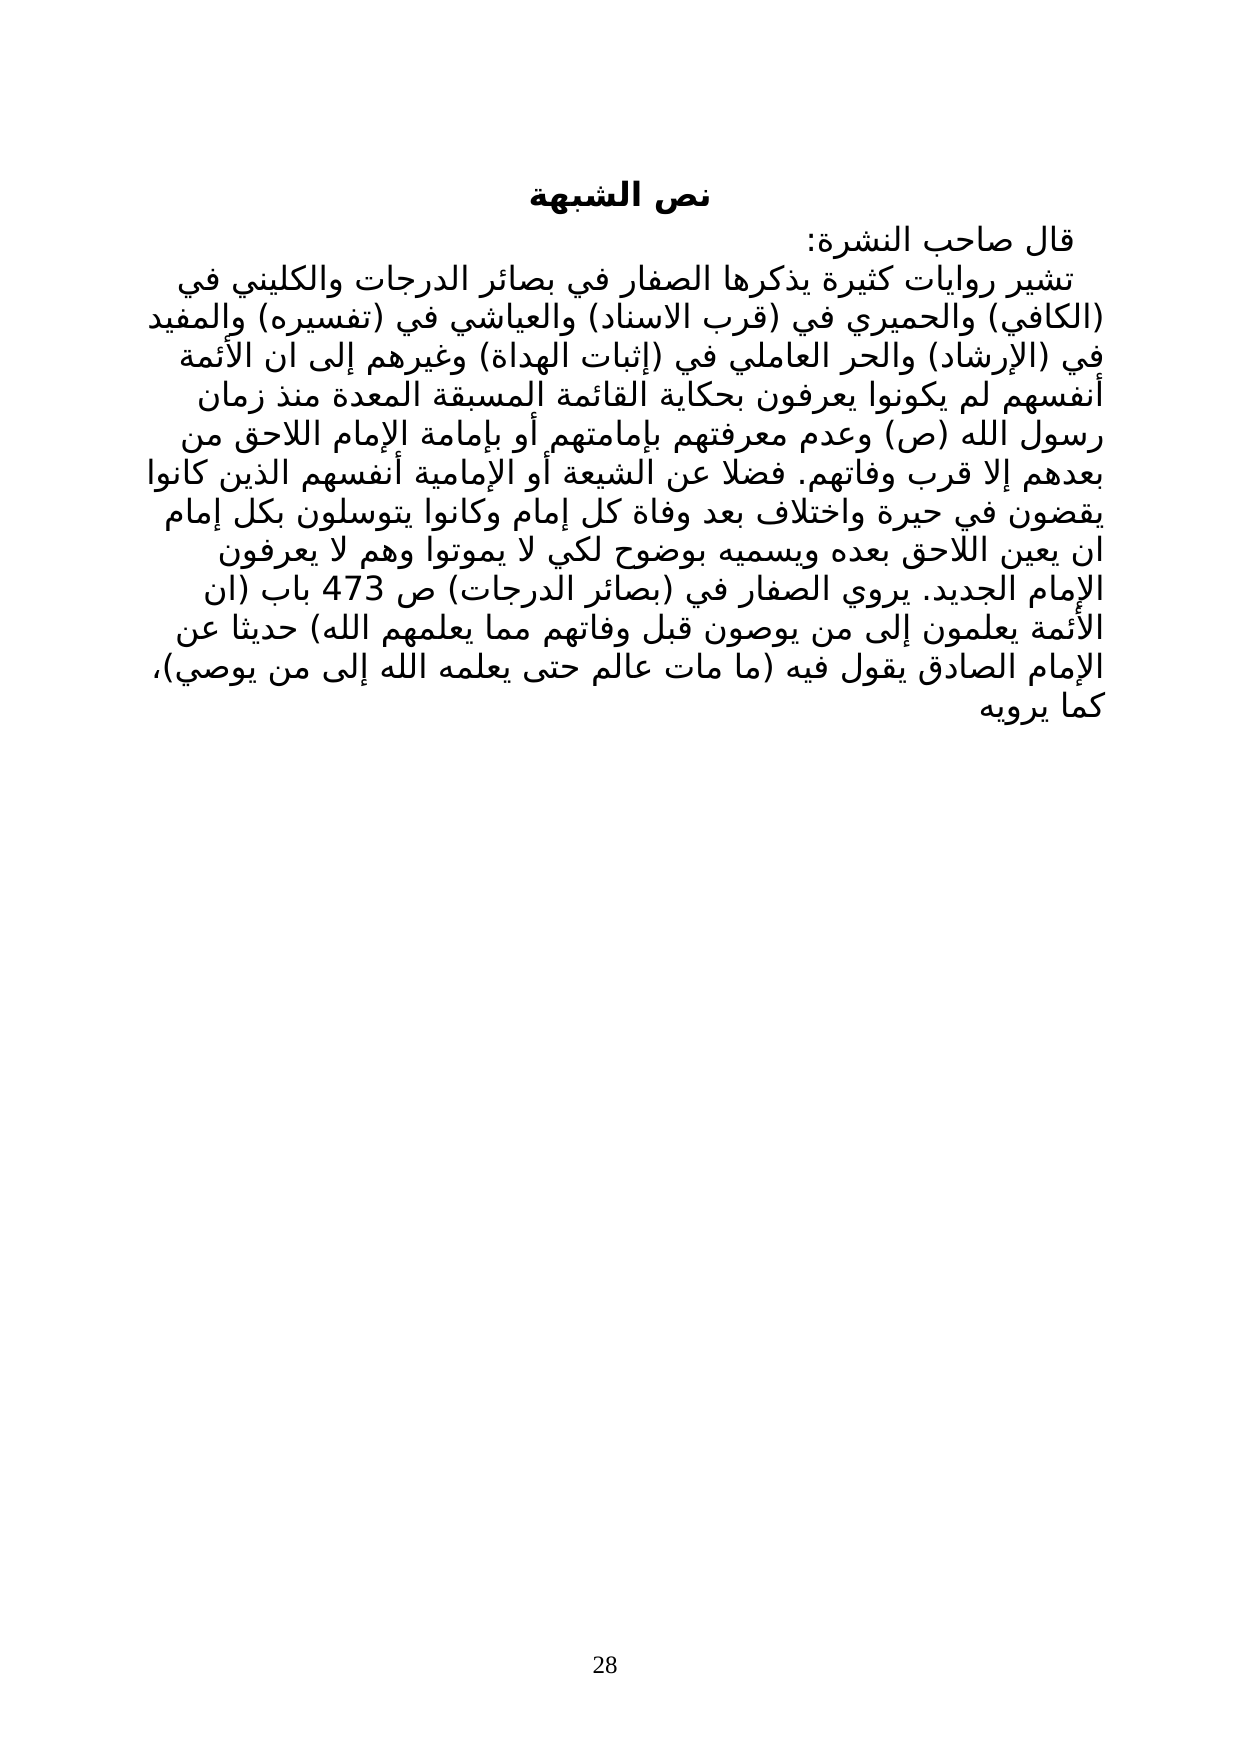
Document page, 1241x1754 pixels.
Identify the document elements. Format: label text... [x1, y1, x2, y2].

text تشير روايات كثيرة يذكرها الصفار في بصائر الدرجات والكليني في (الكافي) والحميري في (قرب الاسناد) والعياشي في (تفسيره) والمفيد في (الإرشاد) والحر العاملي في (إثبات الهداة) وغيرهم إلى ان الأئمة أنفسهم لم يكونوا يعرفون بحكاية القائمة المسبقة المعدة منذ زمان رسول الله (ص) وعدم معرفتهم بإمامتهم أو بإمامة الإمام اللاحق من بعدهم إلا قرب وفاتهم. فضلا عن الشيعة أو الإمامية أنفسهم الذين كانوا يقضون في حيرة واختلاف بعد وفاة كل إمام وكانوا يتوسلون بكل إمام ان يعين اللاحق بعده ويسميه بوضوح لكي لا يموتوا وهم لا يعرفون الإمام الجديد. يروي الصفار في (بصائر الدرجات) ص 473 باب (ان الأئمة يعلمون إلى من يوصون قبل وفاتهم مما يعلمهم الله) حديثا عن الإمام الصادق يقول فيه (ما مات عالم حتى يعلمه الله إلى من يوصي)، كما يرويه [135, 259, 1105, 725]
text قال صاحب النشرة: [135, 220, 1105, 259]
text نص الشبهة [135, 175, 1105, 214]
